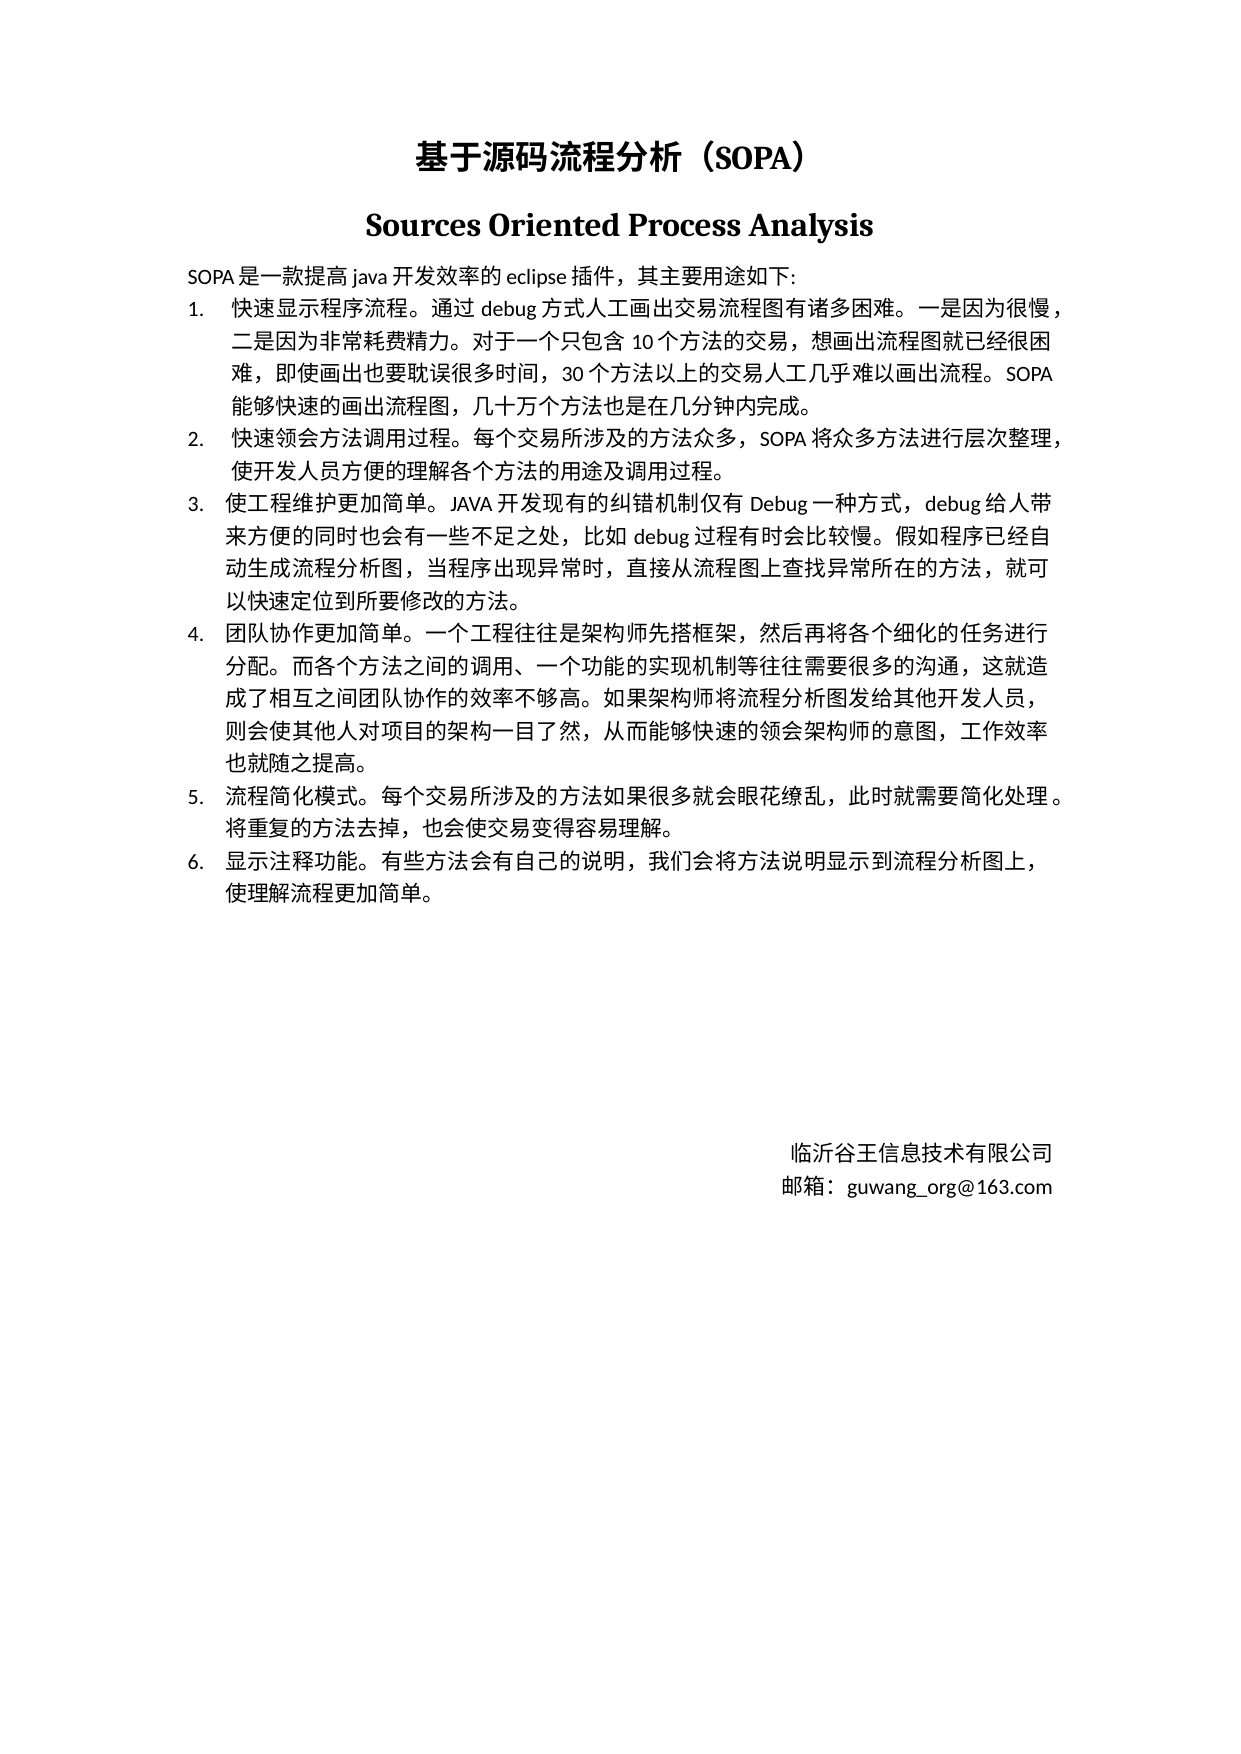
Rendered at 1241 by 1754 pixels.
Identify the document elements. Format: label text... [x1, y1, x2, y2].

list 团队协作更加简单。一个工程往往是架构师先搭框架，然后再将各个细化的任务进行分配。而各个方法之间的调用、一个功能的实现机制等往往需要很多的沟通，这就造成了相互之间团队协作的效率不够高。如果架构师将流程分析图发给其他开发人员，则会使其他人对项目的架构一目了然，从而能够快速的领会架构师的意图，工作效率也就随之提高。 [187, 616, 1053, 778]
list 快速领会方法调用过程。每个交易所涉及的方法众多，SOPA将众多方法进行层次整理，使开发人员方便的理解各个方法的用途及调用过程。 [187, 421, 1053, 486]
list 显示注释功能。有些方法会有自己的说明，我们会将方法说明显示到流程分析图上，使理解流程更加简单。 [187, 843, 1053, 908]
list 使工程维护更加简单。JAVA开发现有的纠错机制仅有Debug一种方式，debug给人带来方便的同时也会有一些不足之处，比如debug过程有时会比较慢。假如程序已经自动生成流程分析图，当程序出现异常时，直接从流程图上查找异常所在的方法，就可以快速定位到所要修改的方法。 [187, 486, 1053, 616]
list 快速显示程序流程。通过debug方式人工画出交易流程图有诸多困难。一是因为很慢，二是因为非常耗费精力。对于一个只包含10个方法的交易，想画出流程图就已经很困难，即使画出也要耽误很多时间，30个方法以上的交易人工几乎难以画出流程。SOPA能够快速的画出流程图，几十万个方法也是在几分钟内完成。 [187, 291, 1053, 421]
title 基于源码流程分析（SOPA） [187, 122, 1053, 187]
list 流程简化模式。每个交易所涉及的方法如果很多就会眼花缭乱，此时就需要简化处理。将重复的方法去掉，也会使交易变得容易理解。 [187, 778, 1053, 843]
text 临沂谷王信息技术有限公司 [625, 1136, 1053, 1168]
text SOPA是一款提高java开发效率的eclipse插件，其主要用途如下: [187, 258, 1053, 291]
text Sources Oriented Process Analysis [187, 193, 1053, 258]
text 邮箱：guwang_org@163.com [625, 1168, 1053, 1201]
